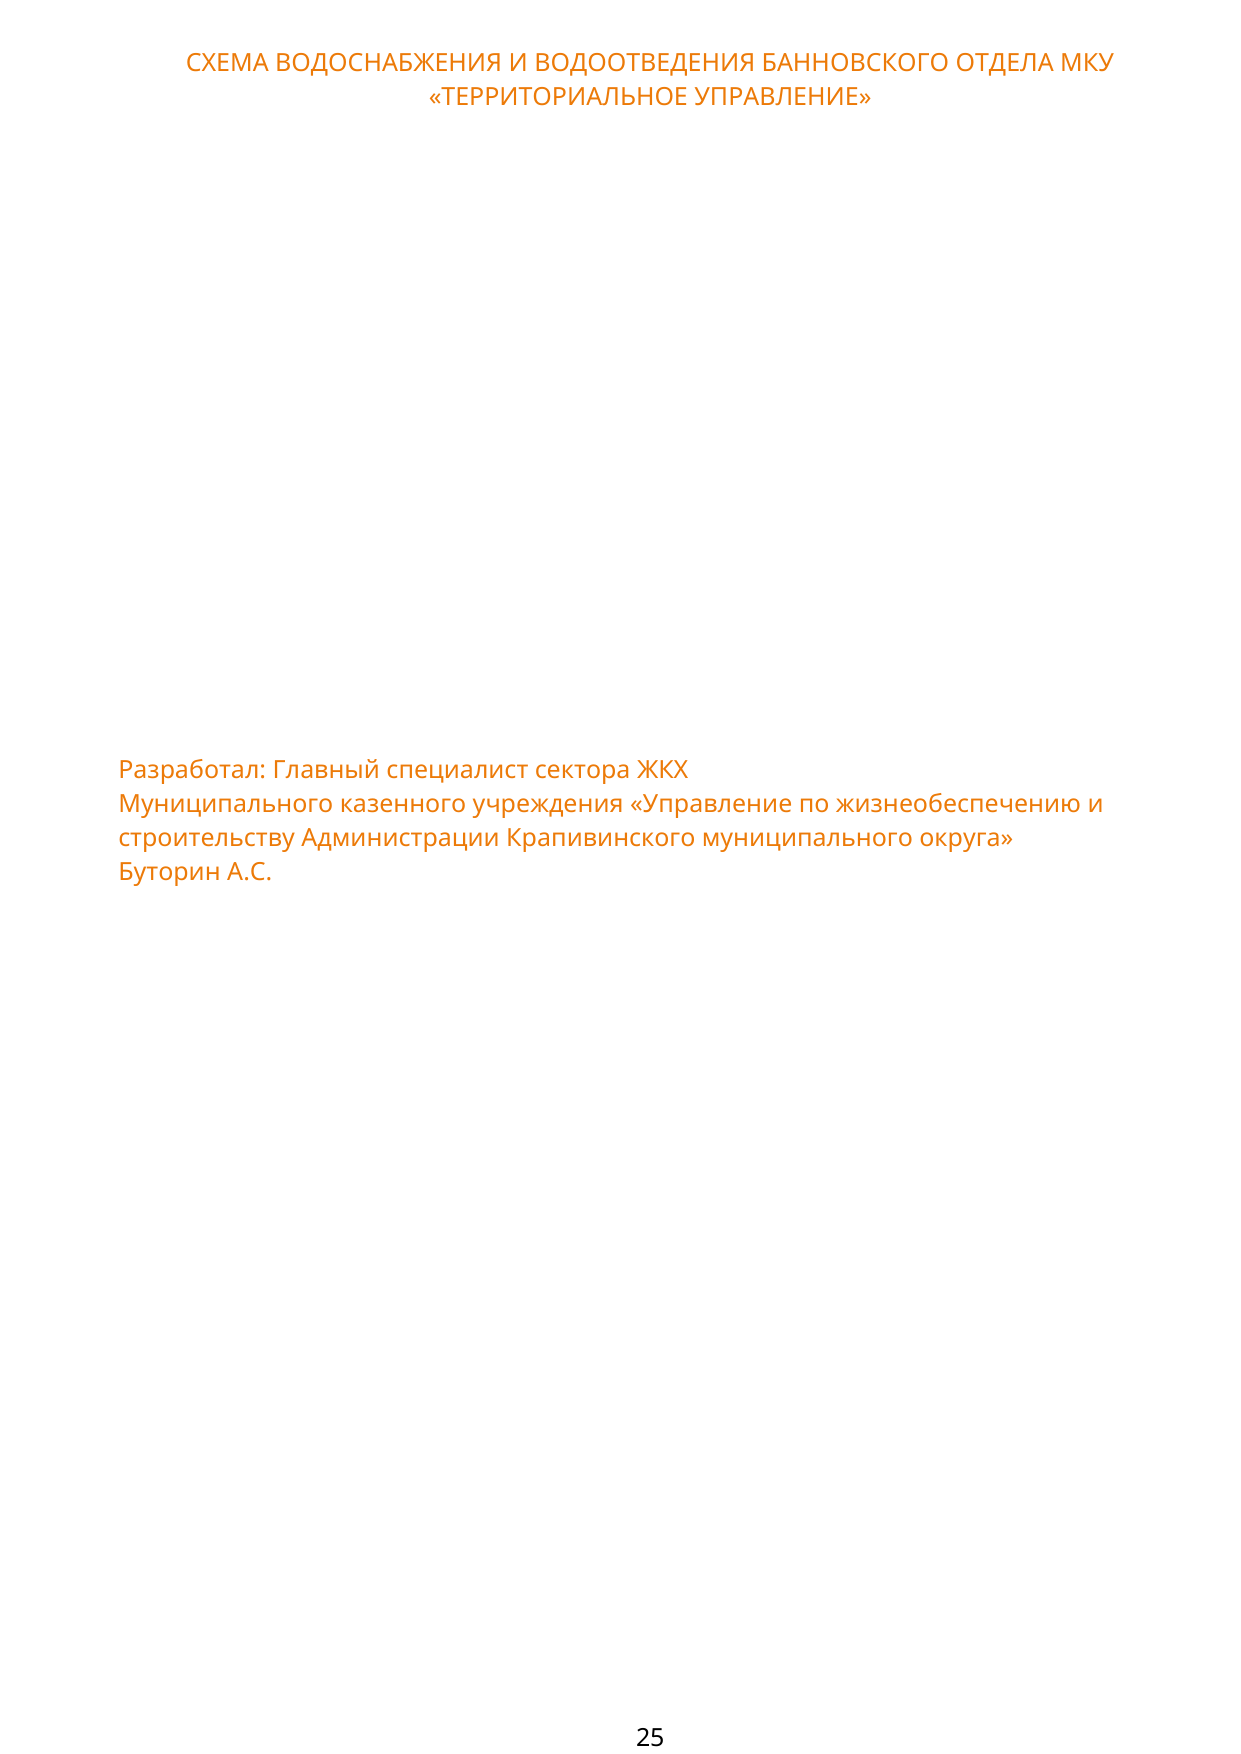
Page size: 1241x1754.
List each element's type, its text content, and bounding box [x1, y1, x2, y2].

text Муниципального казенного учреждения «Управление по жизнеобеспечению и строительству Администрации Крапивинского муниципального округа» [118, 785, 1182, 853]
text Буторин А.С. [118, 853, 1182, 888]
text Разработал: Главный специалист сектора ЖКХ [118, 751, 1182, 785]
text СХЕМА ВОДОСНАБЖЕНИЯ И ВОДООТВЕДЕНИЯ БАННОВСКОГО ОТДЕЛА МКУ «ТЕРРИТОРИАЛЬНОЕ УПРАВЛЕНИЕ» [118, 44, 1182, 112]
